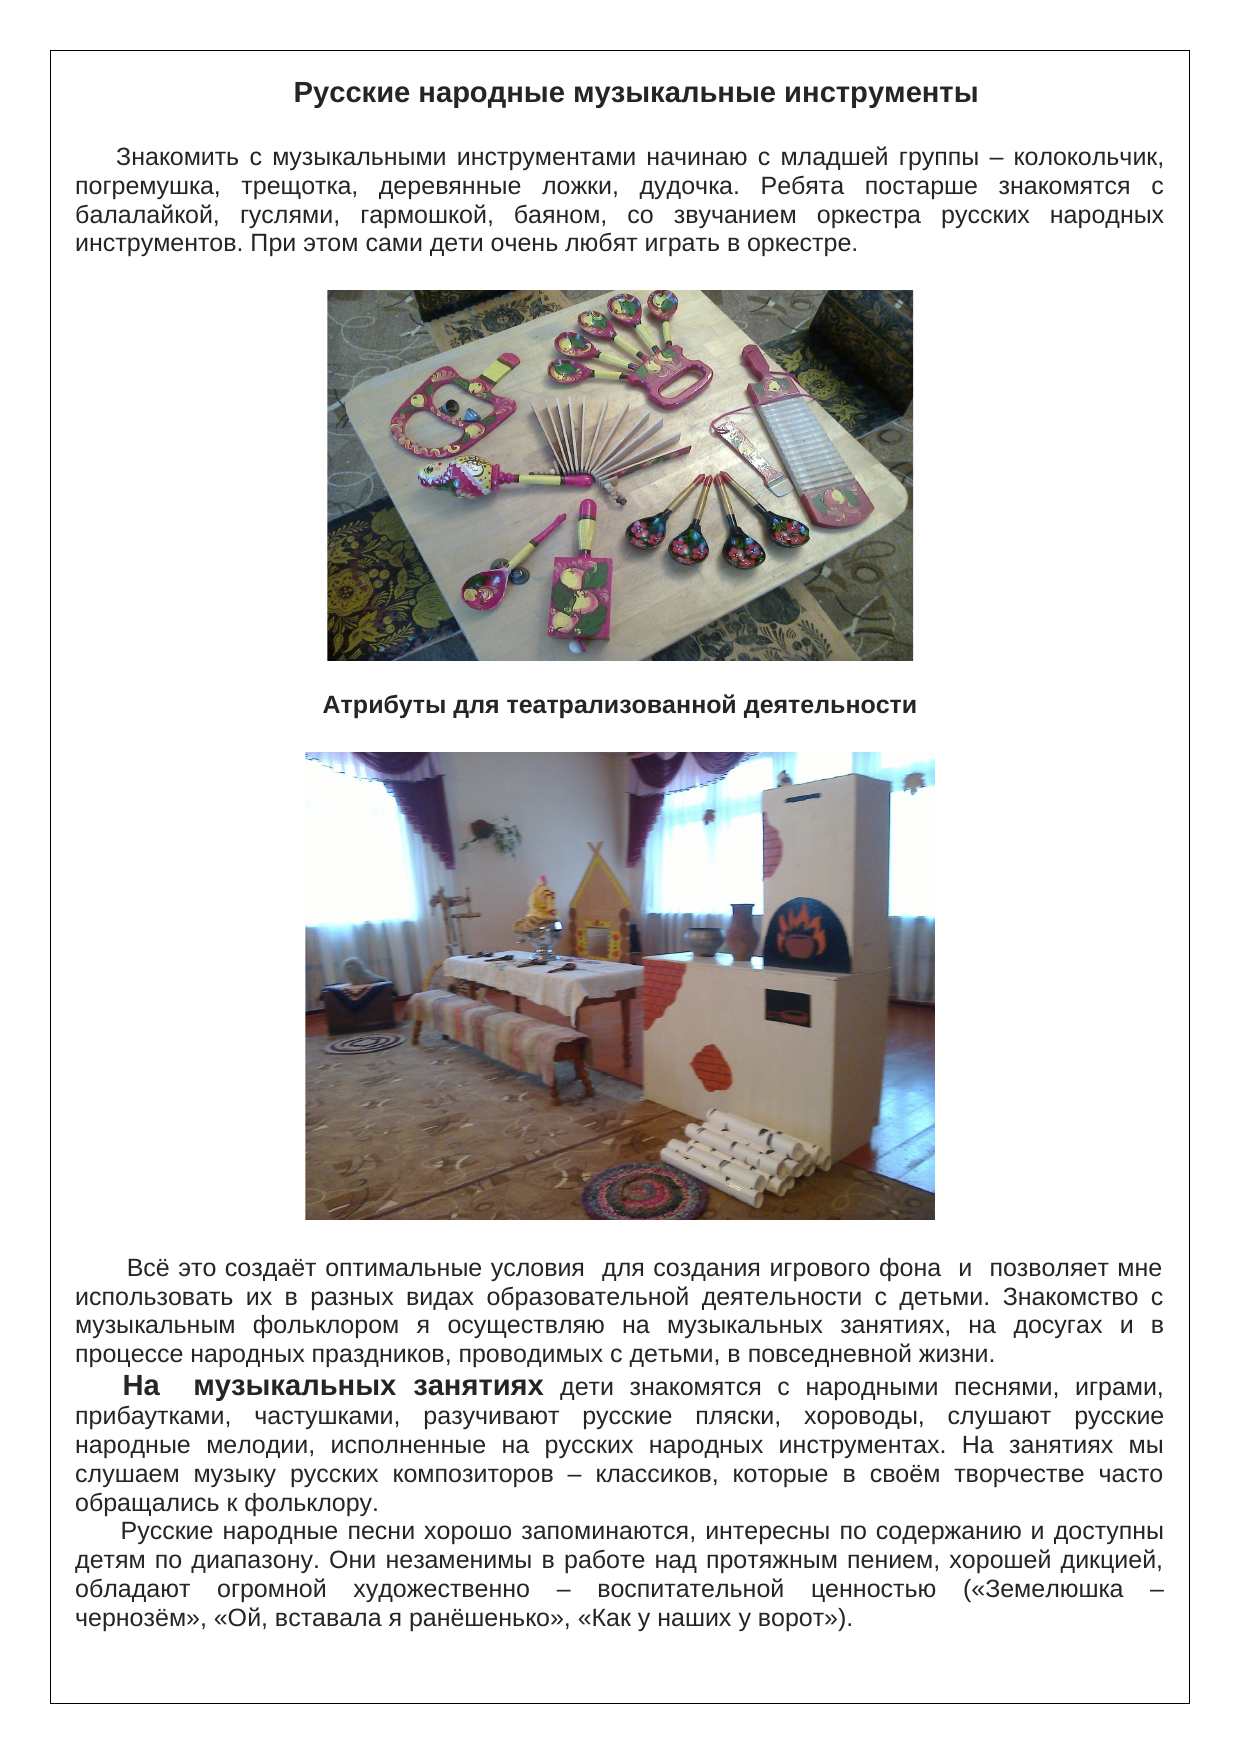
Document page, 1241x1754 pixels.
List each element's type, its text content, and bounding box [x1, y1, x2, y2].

text Знакомить с музыкальными инструментами начинаю с младшей группы – колокольчик, погремушка, трещотка, деревянные ложки, дудочка. Ребята постарше знакомятся с балалайкой, гуслями, гармошкой, баяном, со звучанием оркестра русских народных инструментов. При этом сами дети очень любят играть в оркестре. [75, 142, 1165, 257]
picture [305, 752, 935, 1220]
text Русские народные музыкальные инструменты [75, 75, 1165, 108]
text Русские народные песни хорошо запоминаются, интересны по содержанию и доступны детям по диапазону. Они незаменимы в работе над протяжным пением, хорошей дикцией, обладают огромной художественно – воспитательной ценностью («Земелюшка – чернозём», «Ой, вставала я ранёшенько», «Как у наших у ворот»). [75, 1516, 1165, 1631]
text Атрибуты для театрализованной деятельности [75, 690, 1165, 718]
text На музыкальных занятиях дети знакомятся с народными песнями, играми, прибаутками, частушками, разучивают русские пляски, хороводы, слушают русские народные мелодии, исполненные на русских народных инструментах. На занятиях мы слушаем музыку русских композиторов – классиков, которые в своём творчестве часто обращались к фольклору. [75, 1368, 1165, 1516]
text Всё это создаёт оптимальные условия для создания игрового фона и позволяет мне использовать их в разных видах образовательной деятельности с детьми. Знакомство с музыкальным фольклором я осуществляю на музыкальных занятиях, на досугах и в процессе народных праздников, проводимых с детьми, в повседневной жизни. [75, 1253, 1165, 1368]
picture [327, 290, 914, 661]
